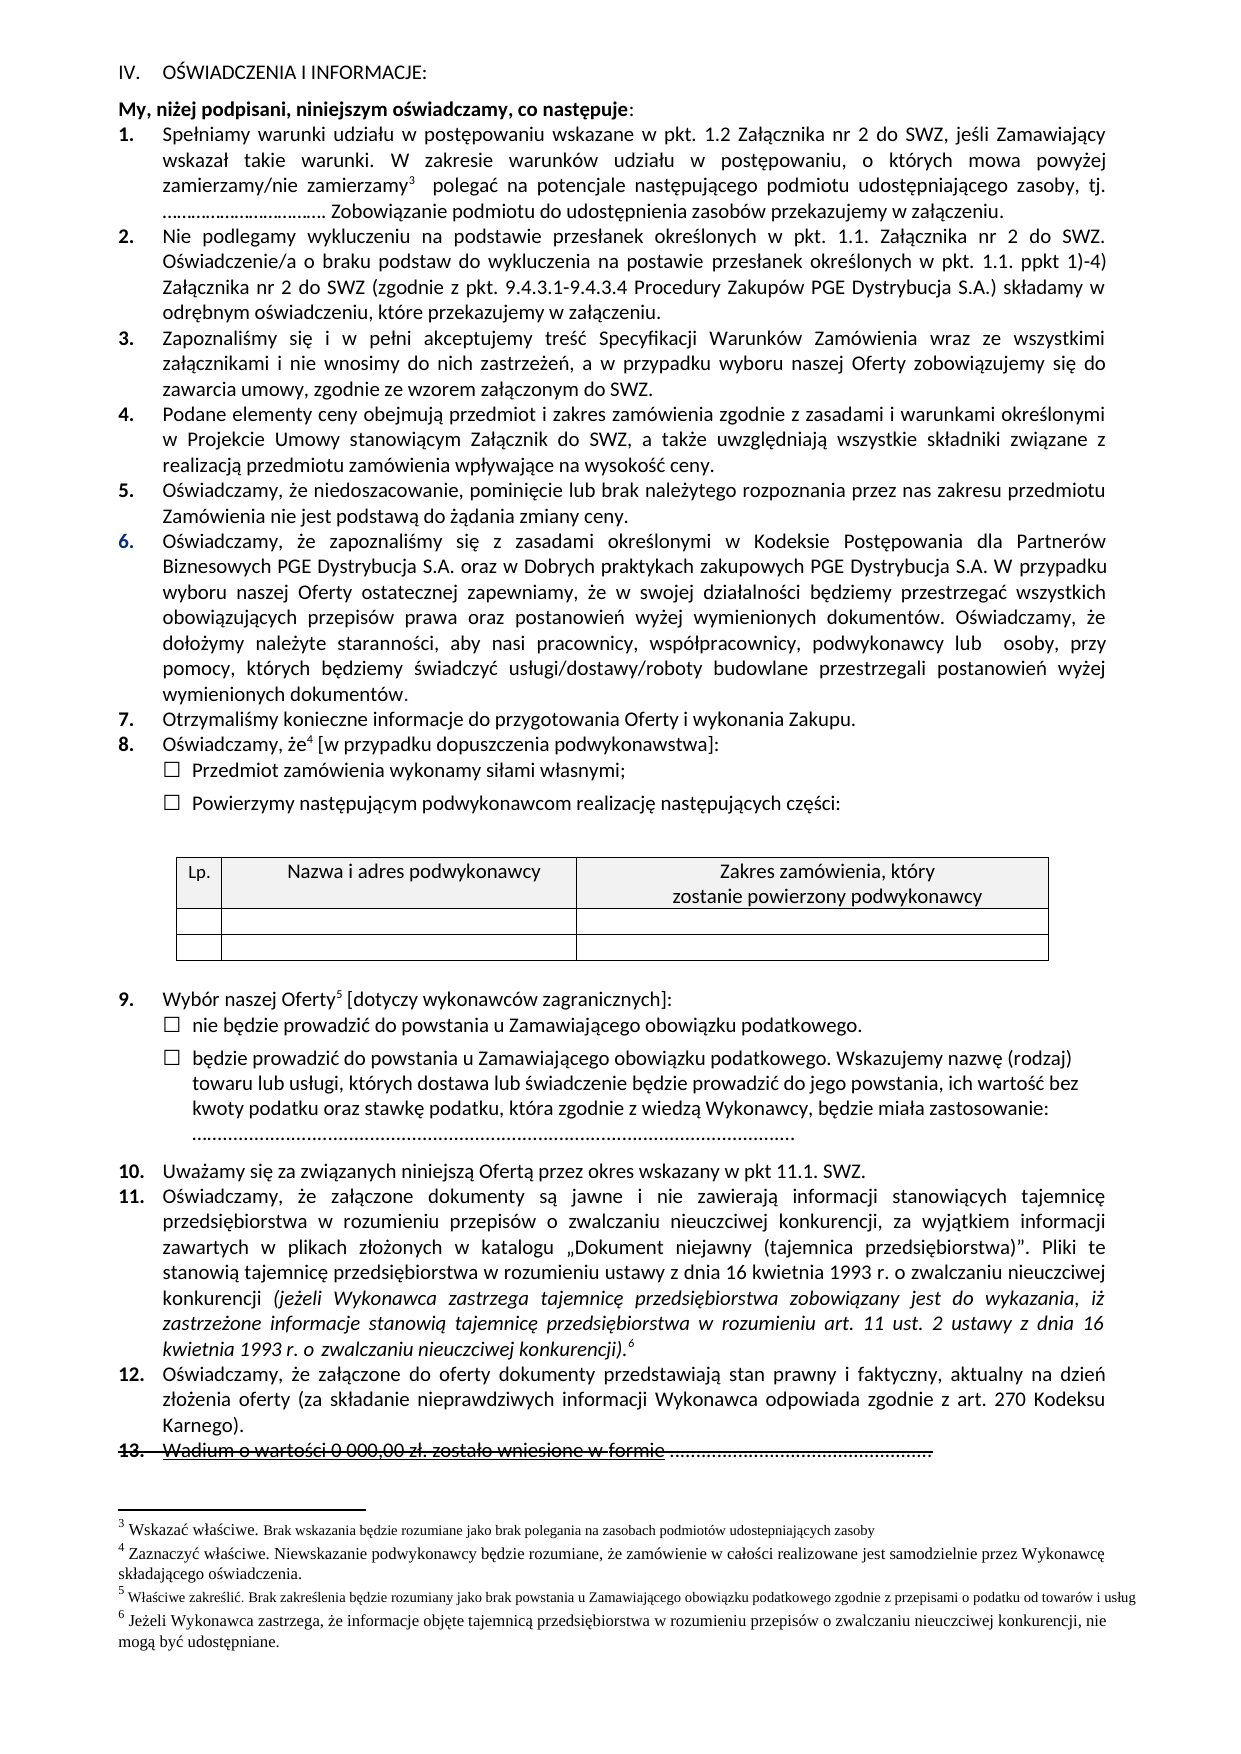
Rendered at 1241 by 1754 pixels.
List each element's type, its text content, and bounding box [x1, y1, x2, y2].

list My, niżej podpisani, niniejszym oświadczamy, co następuje: [118, 97, 1107, 122]
table_cell [177, 909, 221, 934]
list Oświadczamy, że zapoznaliśmy się z zasadami określonymi w Kodeksie Postępowania dla Partnerów Biznesowych PGE Dystrybucja S.A. oraz w Dobrych praktykach zakupowych PGE Dystrybucja S.A. W przypadku wyboru naszej Oferty ostatecznej zapewniamy, że w swojej działalności będziemy przestrzegać wszystkich obowiązujących przepisów prawa oraz postanowień wyżej wymienionych dokumentów. Oświadczamy, że dołożymy należyte staranności, aby nasi pracownicy, współpracownicy, podwykonawcy lub osoby, przy pomocy, których będziemy świadczyć usługi/dostawy/roboty budowlane przestrzegali postanowień wyżej wymienionych dokumentów. [118, 528, 1107, 706]
list Uważamy się za związanych niniejszą Ofertą przez okres wskazany w pkt 11.1. SWZ. [118, 1158, 1107, 1183]
table_header Zakres zamówienia, który zostanie powierzony podwykonawcy [577, 858, 1048, 908]
text Przedmiot zamówienia wykonamy siłami własnymi; [162, 757, 1137, 782]
subtitle OŚWIADCZENIA I INFORMACJE: [118, 59, 1107, 84]
text ☐ nie będzie prowadzić do powstania u Zamawiającego obowiązku podatkowego. [162, 1012, 1107, 1037]
list Oświadczamy, że załączone do oferty dokumenty przedstawiają stan prawny i faktyczny, aktualny na dzień złożenia oferty (za składanie nieprawdziwych informacji Wykonawca odpowiada zgodnie z art. 270 Kodeksu Karnego). [118, 1361, 1107, 1437]
list Oświadczamy, że niedoszacowanie, pominięcie lub brak należytego rozpoznania przez nas zakresu przedmiotu Zamówienia nie jest podstawą do żądania zmiany ceny. [118, 477, 1107, 528]
table_cell [577, 935, 1048, 960]
list Wadium o wartości 0 000,00 zł. zostało wniesione w formie .................................................. [118, 1437, 1107, 1463]
text ☐ będzie prowadzić do powstania u Zamawiającego obowiązku podatkowego. Wskazujemy nazwę (rodzaj) towaru lub usługi, których dostawa lub świadczenie będzie prowadzić do jego powstania, ich wartość bez kwoty podatku oraz stawkę podatku, która zgodnie z wiedzą Wykonawcy, będzie miała zastosowanie: …................................................................................................................ [162, 1045, 1107, 1145]
table_cell [577, 909, 1048, 934]
list Otrzymaliśmy konieczne informacje do przygotowania Oferty i wykonania Zakupu. [118, 706, 1107, 732]
list Nie podlegamy wykluczeniu na podstawie przesłanek określonych w pkt. 1.1. Załącznika nr 2 do SWZ. Oświadczenie/a o braku podstaw do wykluczenia na postawie przesłanek określonych w pkt. 1.1. ppkt 1)-4) Załącznika nr 2 do SWZ (zgodnie z pkt. 9.4.3.1-9.4.3.4 Procedury Zakupów PGE Dystrybucja S.A.) składamy w odrębnym oświadczeniu, które przekazujemy w załączeniu. [118, 223, 1107, 325]
list Zapoznaliśmy się i w pełni akceptujemy treść Specyfikacji Warunków Zamówienia wraz ze wszystkimi załącznikami i nie wnosimy do nich zastrzeżeń, a w przypadku wyboru naszej Oferty zobowiązujemy się do zawarcia umowy, zgodnie ze wzorem załączonym do SWZ. [118, 325, 1107, 401]
list Spełniamy warunki udziału w postępowaniu wskazane w pkt. 1.2 Załącznika nr 2 do SWZ, jeśli Zamawiający wskazał takie warunki. W zakresie warunków udziału w postępowaniu, o których mowa powyżej zamierzamy/nie zamierzamy polegać na potencjale następującego podmiotu udostępniającego zasoby, tj. ……………………………. Zobowiązanie podmiotu do udostępnienia zasobów przekazujemy w załączeniu. [118, 122, 1107, 223]
list Oświadczamy, że załączone dokumenty są jawne i nie zawierają informacji stanowiących tajemnicę przedsiębiorstwa w rozumieniu przepisów o zwalczaniu nieuczciwej konkurencji, za wyjątkiem informacji zawartych w plikach złożonych w katalogu „Dokument niejawny (tajemnica przedsiębiorstwa)”. Pliki te stanowią tajemnicę przedsiębiorstwa w rozumieniu ustawy z dnia 16 kwietnia 1993 r. o zwalczaniu nieuczciwej konkurencji (jeżeli Wykonawca zastrzega tajemnicę przedsiębiorstwa zobowiązany jest do wykazania, iż zastrzeżone informacje stanowią tajemnicę przedsiębiorstwa w rozumieniu art. 11 ust. 2 ustawy z dnia 16 kwietnia 1993 r. o zwalczaniu nieuczciwej konkurencji). [118, 1183, 1107, 1361]
text Powierzymy następującym podwykonawcom realizację następujących części: [162, 790, 1137, 815]
list Oświadczamy, że [w przypadku dopuszczenia podwykonawstwa]: [118, 732, 1107, 757]
list Wybór naszej Oferty [dotyczy wykonawców zagranicznych]: [118, 987, 1107, 1012]
table_header Lp. [177, 858, 221, 908]
list Podane elementy ceny obejmują przedmiot i zakres zamówienia zgodnie z zasadami i warunkami określonymi w Projekcie Umowy stanowiącym Załącznik do SWZ, a także uwzględniają wszystkie składniki związane z realizacją przedmiotu zamówienia wpływające na wysokość ceny. [118, 401, 1107, 477]
table_cell [222, 909, 576, 934]
table_cell [177, 935, 221, 960]
table_cell [222, 935, 576, 960]
table_header Nazwa i adres podwykonawcy [222, 858, 576, 908]
